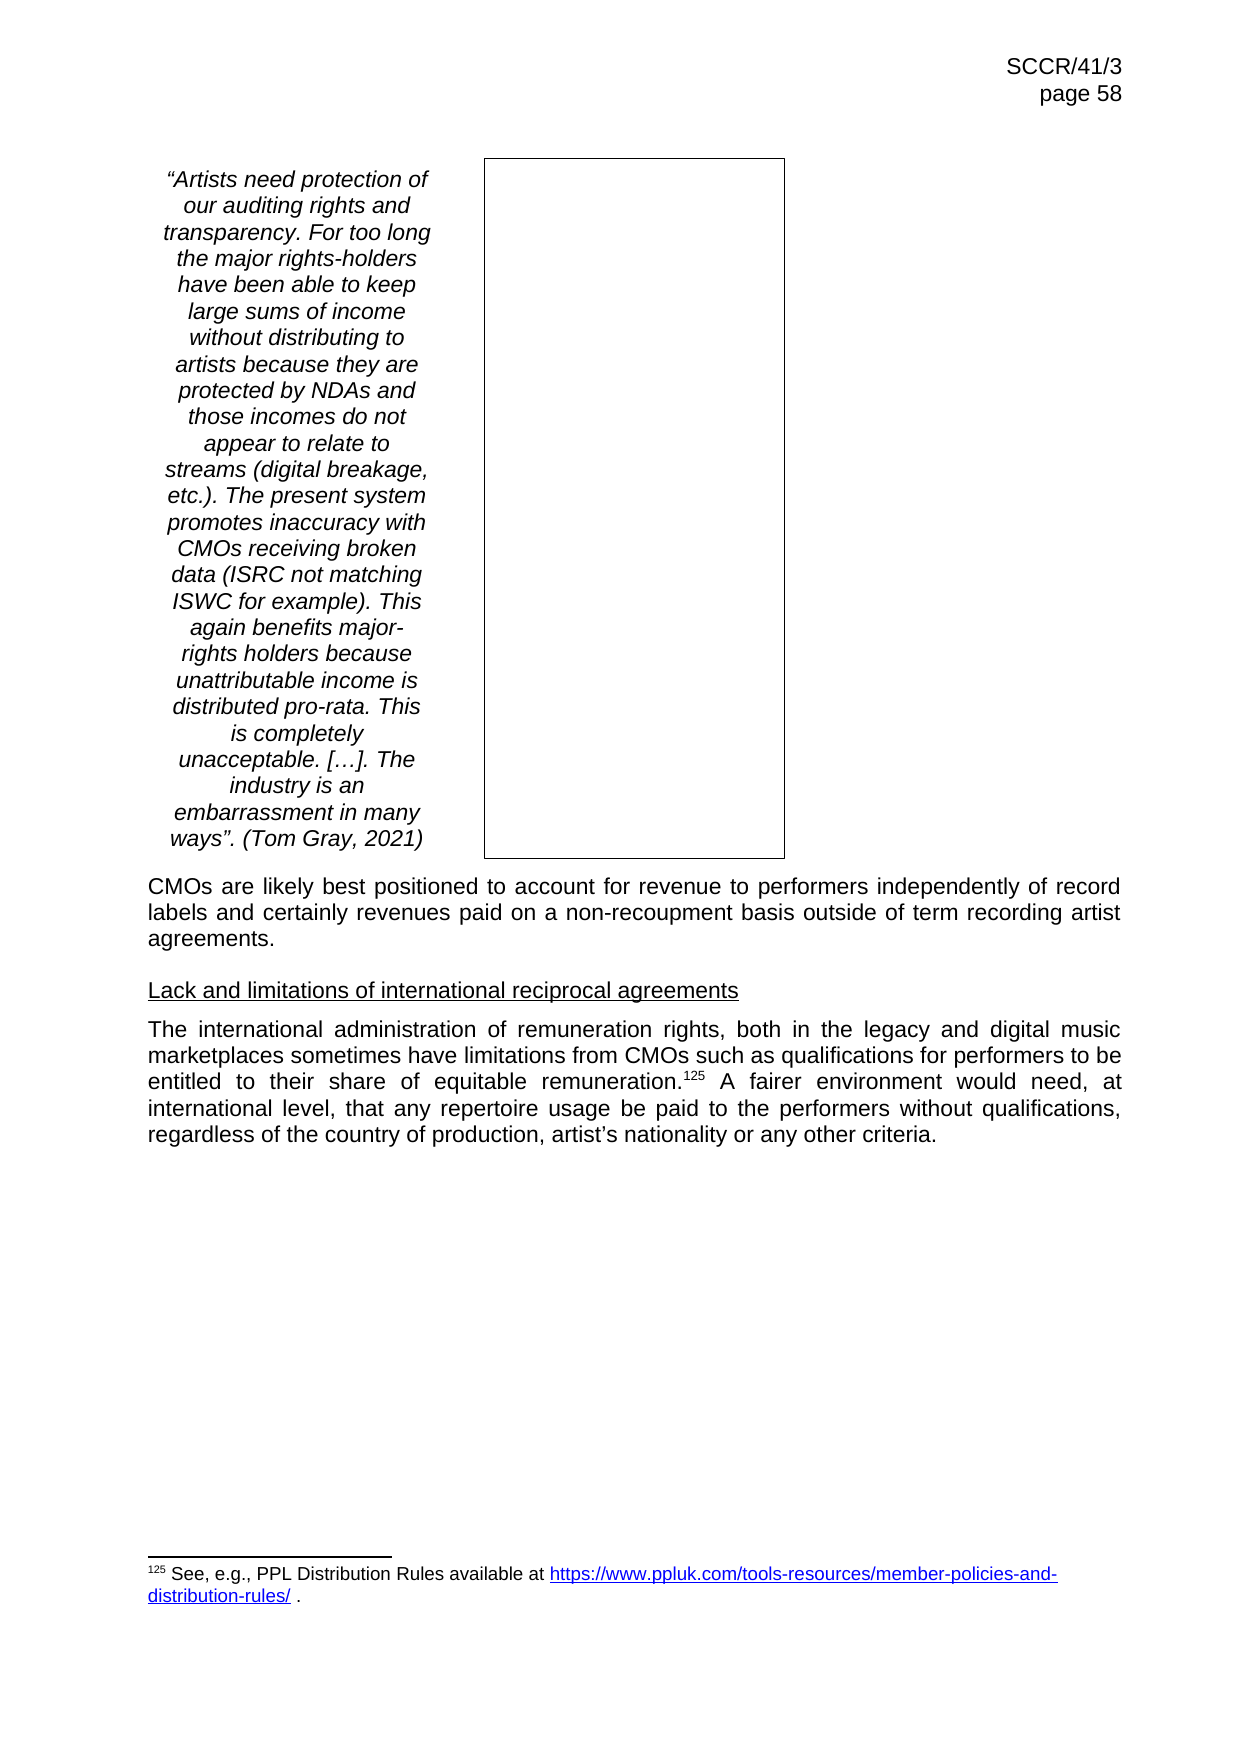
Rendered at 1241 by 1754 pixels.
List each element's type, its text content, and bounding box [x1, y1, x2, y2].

subtitle Lack and limitations of international reciprocal agreements [148, 977, 1122, 1003]
text CMOs are likely best positioned to account for revenue to performers independently of record labels and certainly revenues paid on a non-recoupment basis outside of term recording artist agreements. [148, 873, 1122, 952]
text The international administration of remuneration rights, both in the legacy and digital music marketplaces sometimes have limitations from CMOs such as qualifications for performers to be entitled to their share of equitable remuneration. A fairer environment would need, at international level, that any repertoire usage be paid to the performers without qualifications, regardless of the country of production, artist’s nationality or any other criteria. [148, 1016, 1122, 1147]
